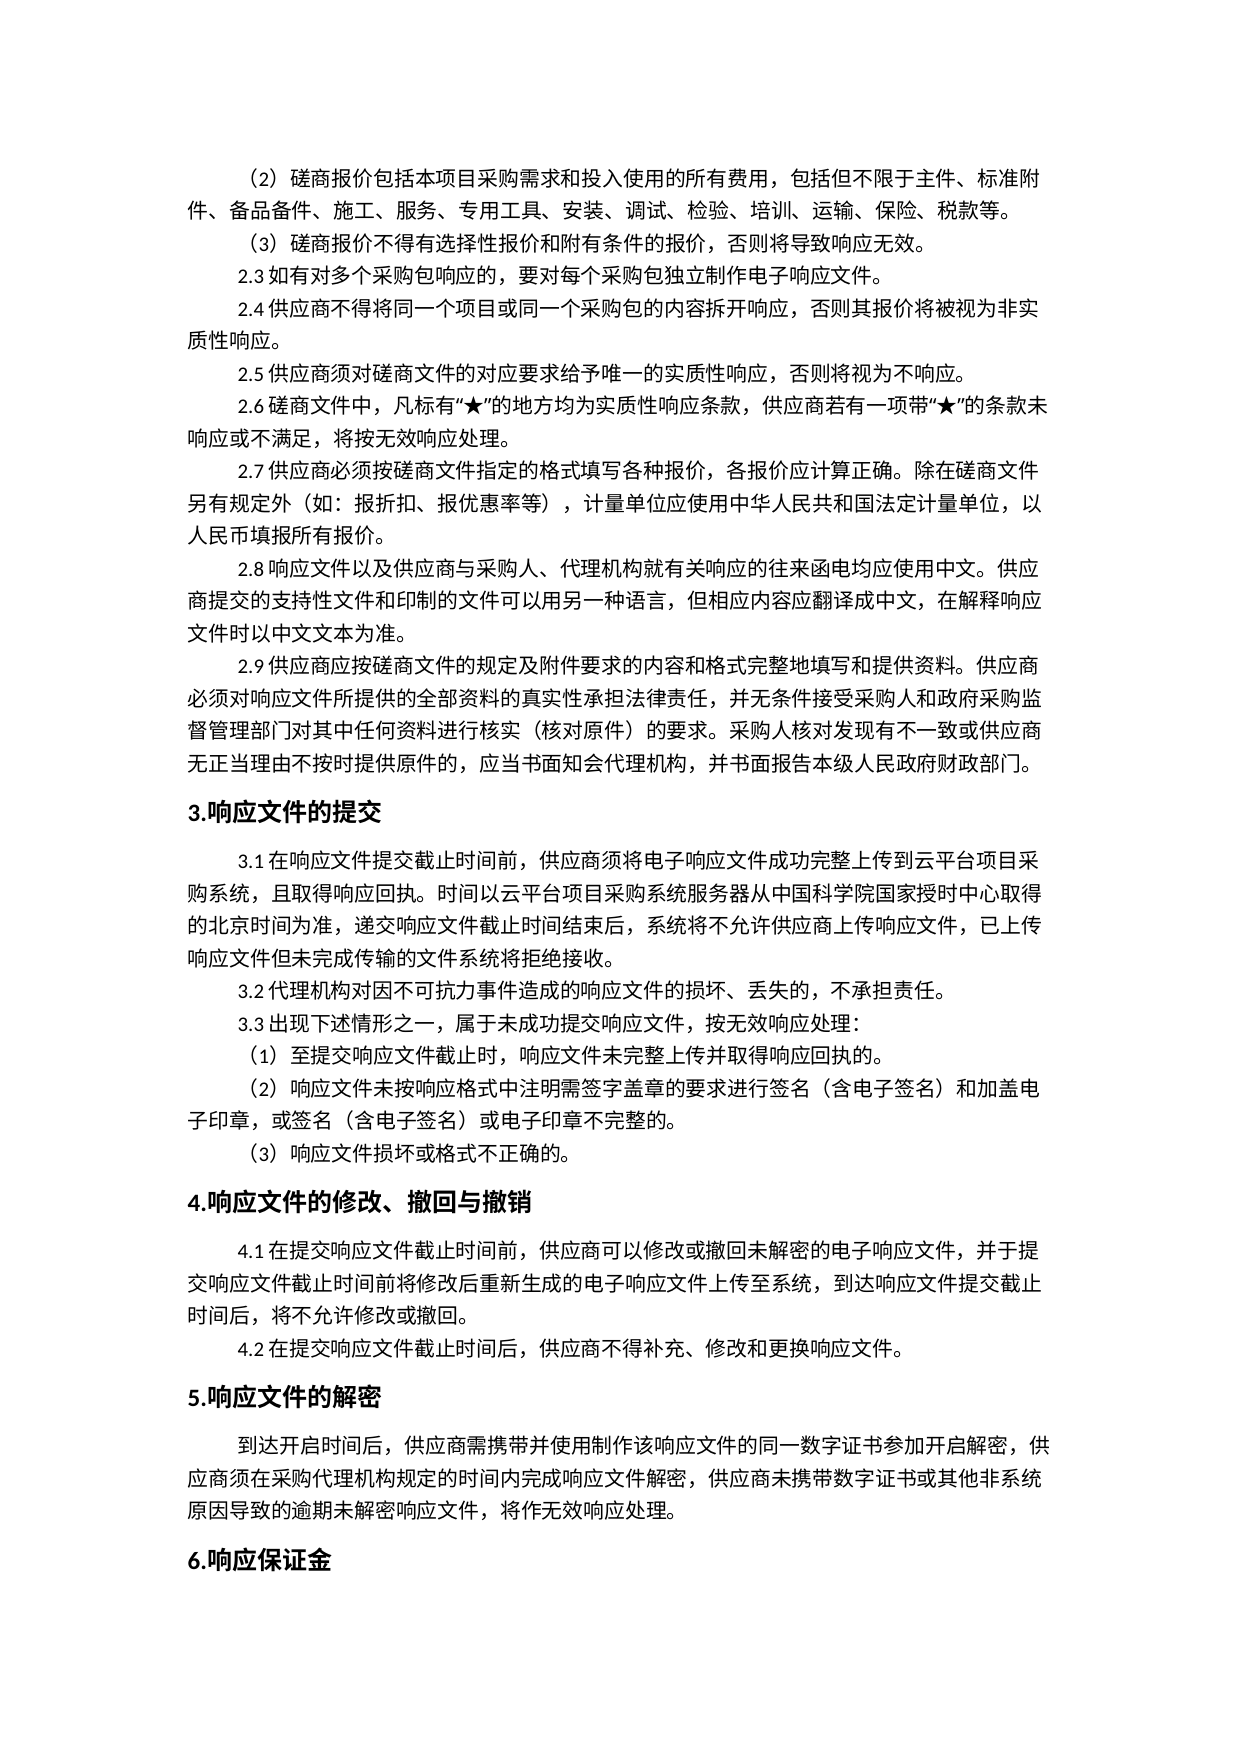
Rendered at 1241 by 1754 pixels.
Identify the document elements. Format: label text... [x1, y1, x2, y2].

text （2）磋商报价包括本项目采购需求和投入使用的所有费用，包括但不限于主件、标准附件、备品备件、施工、服务、专用工具、安装、调试、检验、培训、运输、保险、税款等。 [187, 162, 1053, 227]
text 3.响应文件的提交 [187, 779, 1053, 844]
text 4.响应文件的修改、撤回与撤销 [187, 1169, 1053, 1234]
text 到达开启时间后，供应商需携带并使用制作该响应文件的同一数字证书参加开启解密，供应商须在采购代理机构规定的时间内完成响应文件解密，供应商未携带数字证书或其他非系统原因导致的逾期未解密响应文件，将作无效响应处理。 [187, 1429, 1053, 1527]
text （1）至提交响应文件截止时，响应文件未完整上传并取得响应回执的。 [187, 1039, 1053, 1072]
text 5.响应文件的解密 [187, 1364, 1053, 1429]
text 2.9供应商应按磋商文件的规定及附件要求的内容和格式完整地填写和提供资料。供应商必须对响应文件所提供的全部资料的真实性承担法律责任，并无条件接受采购人和政府采购监督管理部门对其中任何资料进行核实（核对原件）的要求。采购人核对发现有不一致或供应商无正当理由不按时提供原件的，应当书面知会代理机构，并书面报告本级人民政府财政部门。 [187, 649, 1053, 779]
text 6.响应保证金 [187, 1527, 1053, 1592]
text （3）响应文件损坏或格式不正确的。 [187, 1137, 1053, 1169]
text 3.3出现下述情形之一，属于未成功提交响应文件，按无效响应处理： [187, 1007, 1053, 1039]
text 2.6磋商文件中，凡标有“★”的地方均为实质性响应条款，供应商若有一项带“★”的条款未响应或不满足，将按无效响应处理。 [187, 389, 1053, 454]
text 2.3如有对多个采购包响应的，要对每个采购包独立制作电子响应文件。 [187, 259, 1053, 292]
text 4.1在提交响应文件截止时间前，供应商可以修改或撤回未解密的电子响应文件，并于提交响应文件截止时间前将修改后重新生成的电子响应文件上传至系统，到达响应文件提交截止时间后，将不允许修改或撤回。 [187, 1234, 1053, 1332]
text 2.5供应商须对磋商文件的对应要求给予唯一的实质性响应，否则将视为不响应。 [187, 357, 1053, 389]
text 3.2代理机构对因不可抗力事件造成的响应文件的损坏、丢失的，不承担责任。 [187, 974, 1053, 1007]
text 4.2在提交响应文件截止时间后，供应商不得补充、修改和更换响应文件。 [187, 1332, 1053, 1364]
text （2）响应文件未按响应格式中注明需签字盖章的要求进行签名（含电子签名）和加盖电子印章，或签名（含电子签名）或电子印章不完整的。 [187, 1072, 1053, 1137]
text 2.7供应商必须按磋商文件指定的格式填写各种报价，各报价应计算正确。除在磋商文件另有规定外（如：报折扣、报优惠率等），计量单位应使用中华人民共和国法定计量单位，以人民币填报所有报价。 [187, 454, 1053, 552]
text 3.1在响应文件提交截止时间前，供应商须将电子响应文件成功完整上传到云平台项目采购系统，且取得响应回执。时间以云平台项目采购系统服务器从中国科学院国家授时中心取得的北京时间为准，递交响应文件截止时间结束后，系统将不允许供应商上传响应文件，已上传响应文件但未完成传输的文件系统将拒绝接收。 [187, 844, 1053, 974]
text （3）磋商报价不得有选择性报价和附有条件的报价，否则将导致响应无效。 [187, 227, 1053, 259]
text 2.8响应文件以及供应商与采购人、代理机构就有关响应的往来函电均应使用中文。供应商提交的支持性文件和印制的文件可以用另一种语言，但相应内容应翻译成中文，在解释响应文件时以中文文本为准。 [187, 552, 1053, 649]
text 2.4供应商不得将同一个项目或同一个采购包的内容拆开响应，否则其报价将被视为非实质性响应。 [187, 292, 1053, 357]
